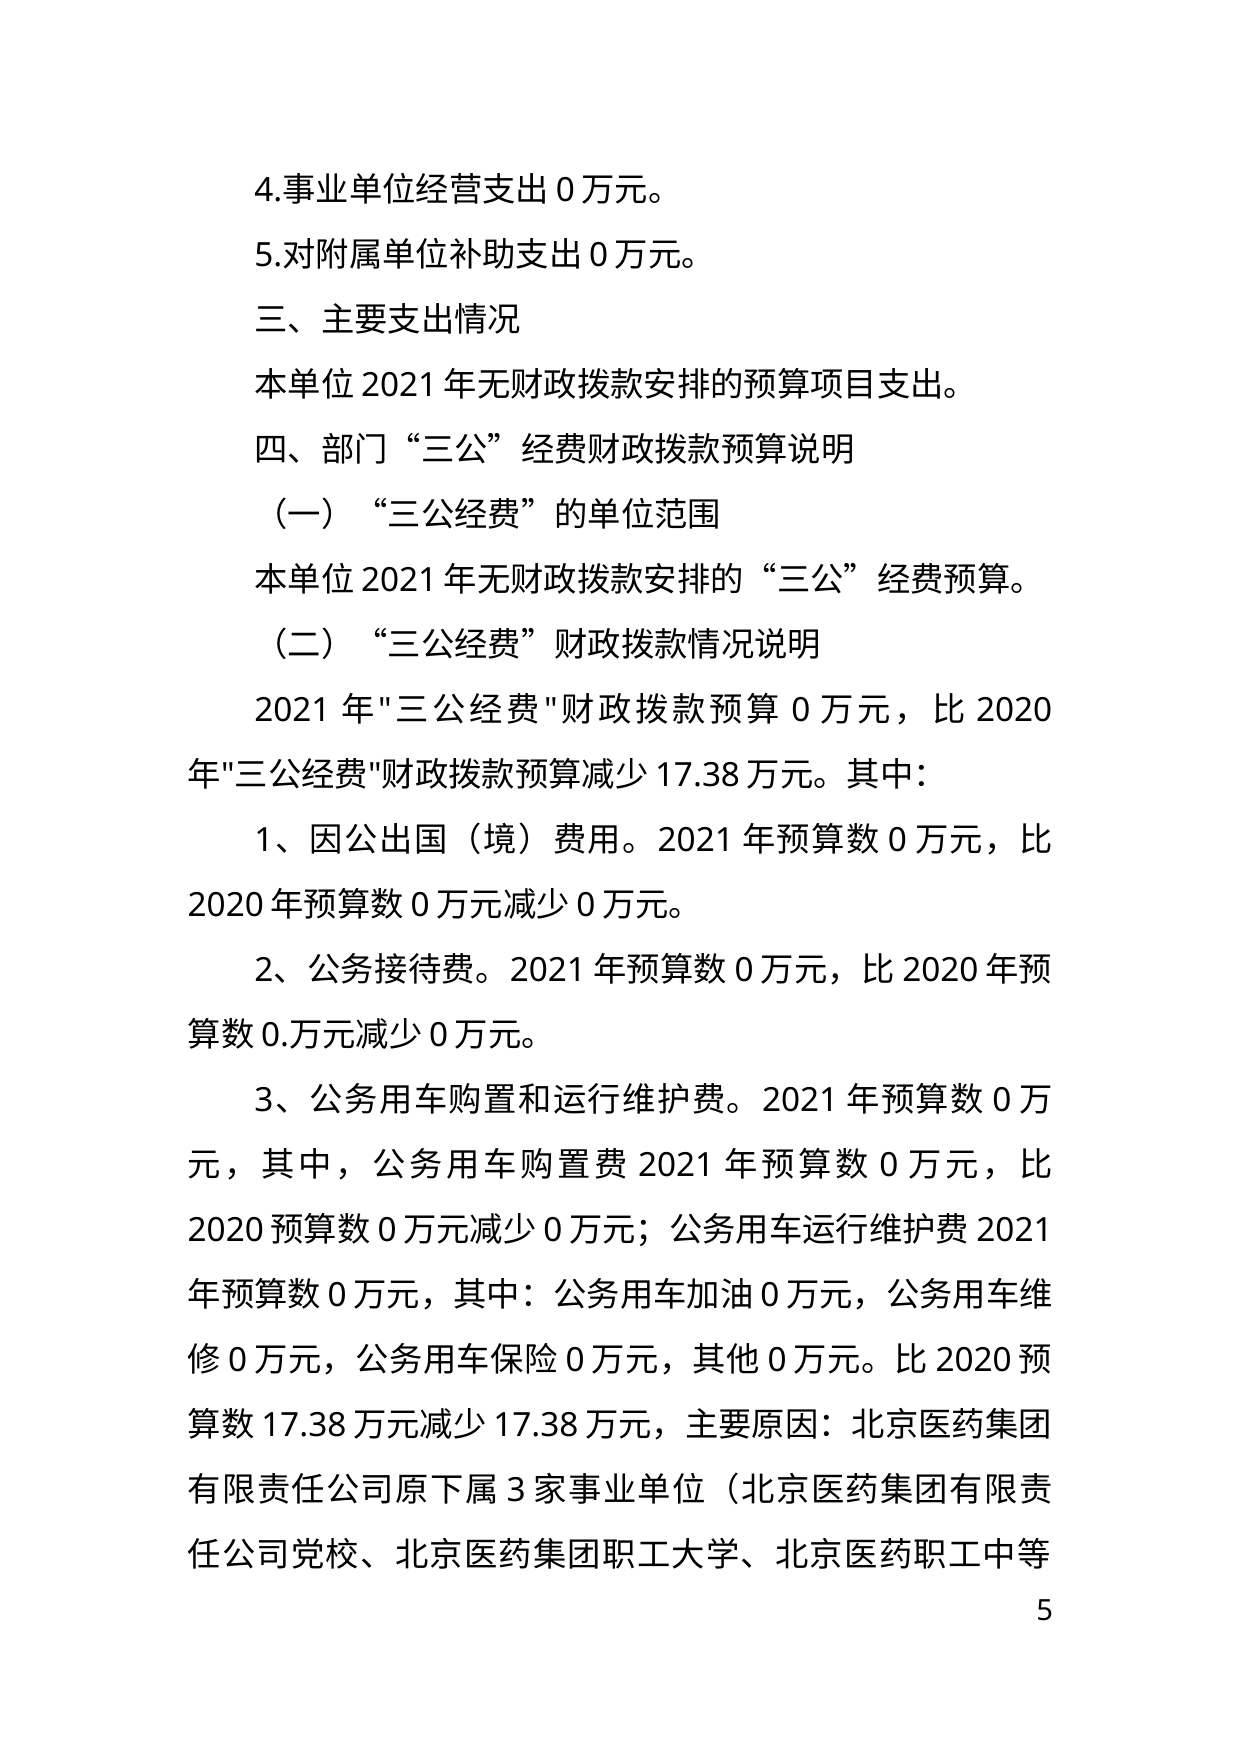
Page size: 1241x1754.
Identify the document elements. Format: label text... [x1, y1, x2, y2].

text 1、因公出国（境）费用。2021年预算数0万元，比2020年预算数0万元减少0万元。 [187, 805, 1053, 935]
text 本单位2021年无财政拨款安排的预算项目支出。 [187, 350, 1053, 415]
text 5.对附属单位补助支出0万元。 [187, 220, 1053, 285]
text 本单位2021年无财政拨款安排的“三公”经费预算。 [187, 545, 1053, 610]
text 四、部门“三公”经费财政拨款预算说明 [187, 415, 1053, 480]
text （一）“三公经费”的单位范围 [187, 480, 1053, 545]
text 4.事业单位经营支出0万元。 [187, 155, 1053, 220]
text 三、主要支出情况 [187, 285, 1053, 350]
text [187, 1065, 1053, 1585]
text 2021年"三公经费"财政拨款预算0万元，比2020年"三公经费"财政拨款预算减少17.38万元。其中： [187, 675, 1053, 805]
text （二）“三公经费”财政拨款情况说明 [187, 610, 1053, 675]
text 2、公务接待费。2021年预算数0万元，比2020年预算数0.万元减少0万元。 [187, 935, 1053, 1065]
